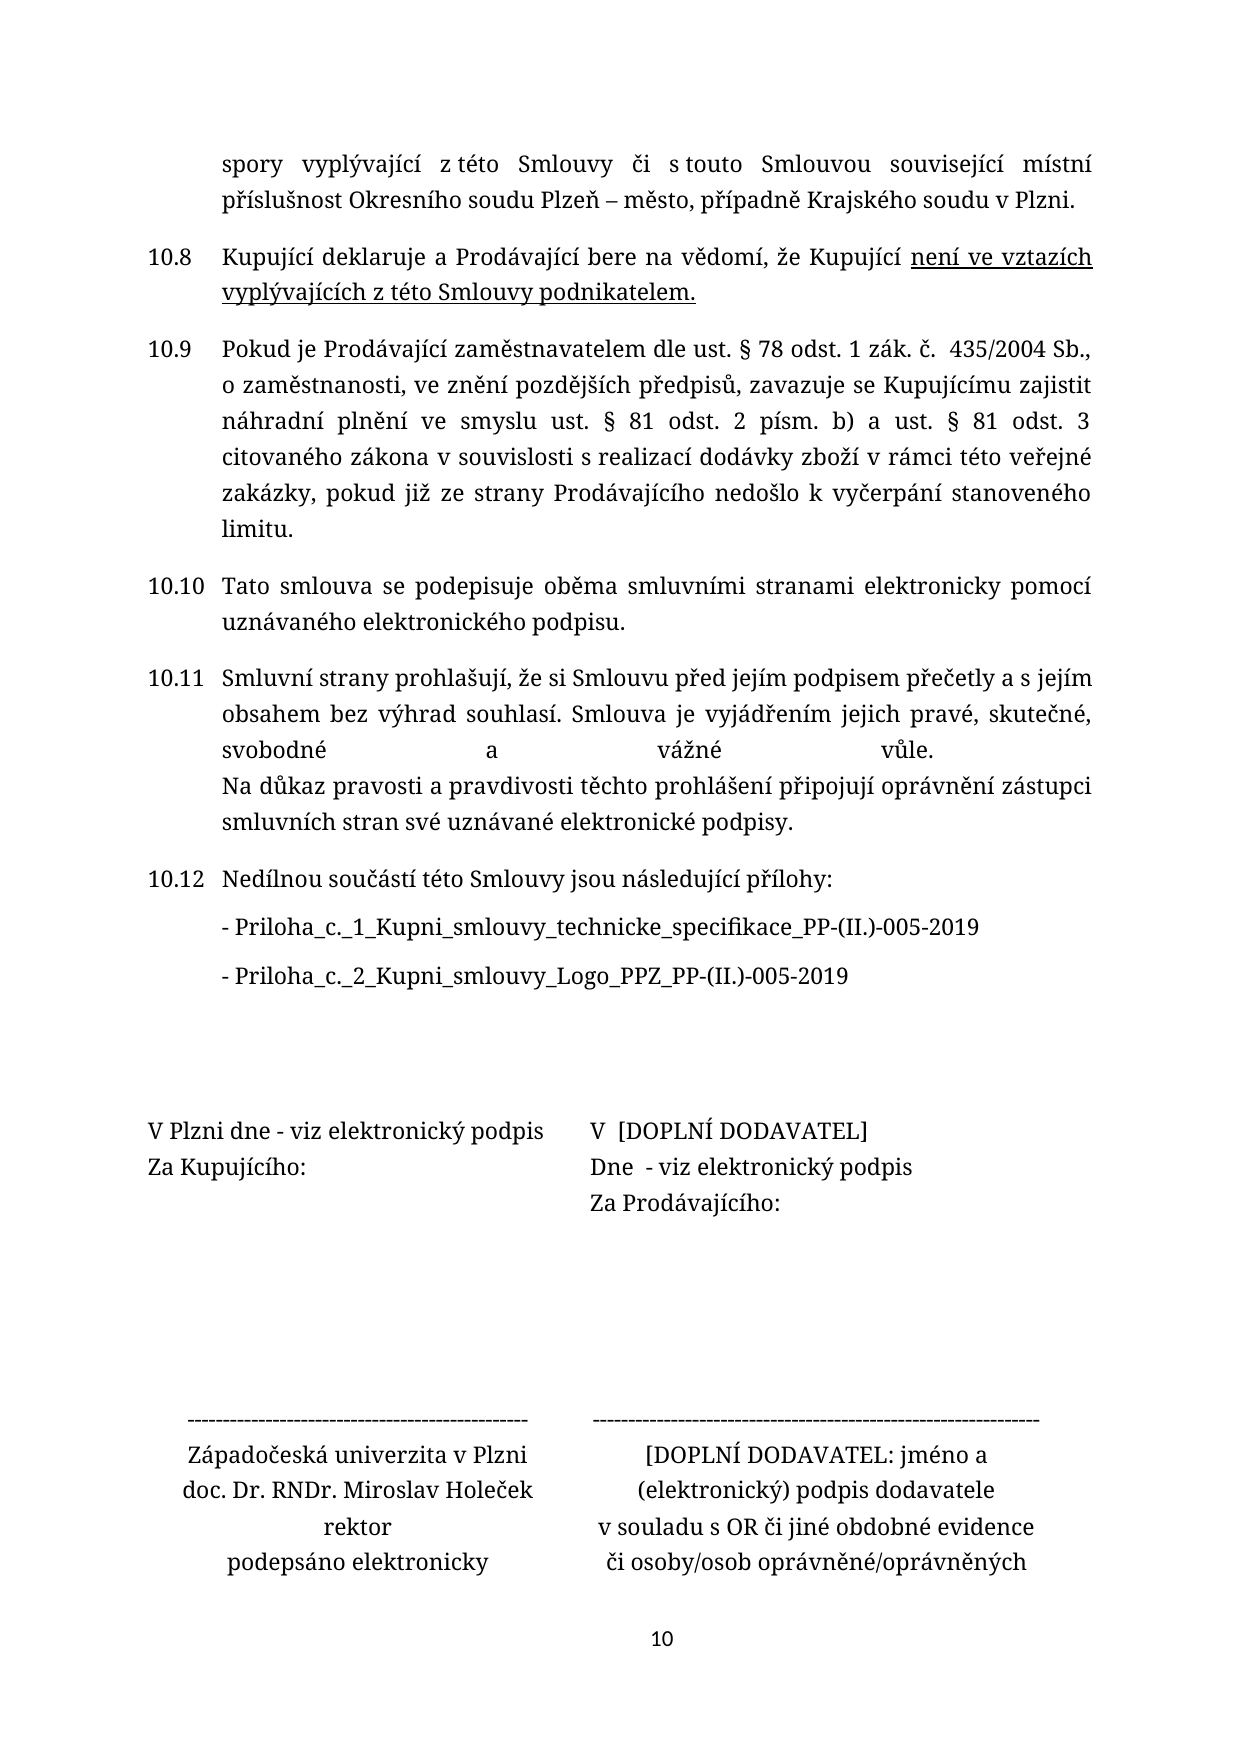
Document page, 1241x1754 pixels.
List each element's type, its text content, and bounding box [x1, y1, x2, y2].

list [148, 148, 1092, 215]
text - Priloha_c._2_Kupni_smlouvy_Logo_PPZ_PP-(II.)-005-2019 [222, 960, 1092, 991]
text - Priloha_c._1_Kupni_smlouvy_technicke_specifikace_PP-(II.)-005-2019 [222, 911, 1092, 942]
list Nedílnou součástí této Smlouvy jsou následující přílohy: [148, 863, 1092, 894]
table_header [579, 1115, 1054, 1581]
list Pokud je Prodávající zaměstnavatelem dle ust. § 78 odst. 1 zák. č. 435/2004 Sb., o zaměstnanosti, ve znění pozdějších předpisů, zavazuje se Kupujícímu zajistit náhradní plnění ve smyslu ust. § 81 odst. 2 písm. b) a ust. § 81 odst. 3 citovaného zákona v souvislosti s realizací dodávky zboží v rámci této veřejné zakázky, pokud již ze strany Prodávajícího nedošlo k vyčerpání stanoveného limitu. [148, 333, 1092, 544]
list Smluvní strany prohlašují, že si Smlouvu před jejím podpisem přečetly a s jejím obsahem bez výhrad souhlasí. Smlouva je vyjádřením jejich pravé, skutečné, svobodné a vážné vůle. Na důkaz pravosti a pravdivosti těchto prohlášení připojují oprávnění zástupci smluvních stran své uznávané elektronické podpisy. [148, 662, 1092, 837]
list Kupující deklaruje a Prodávající bere na vědomí, že Kupující není ve vztazích vyplývajících z této Smlouvy podnikatelem. [148, 240, 1092, 308]
list Tato smlouva se podepisuje oběma smluvními stranami elektronicky pomocí uznávaného elektronického podpisu. [148, 569, 1092, 637]
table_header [136, 1115, 579, 1581]
